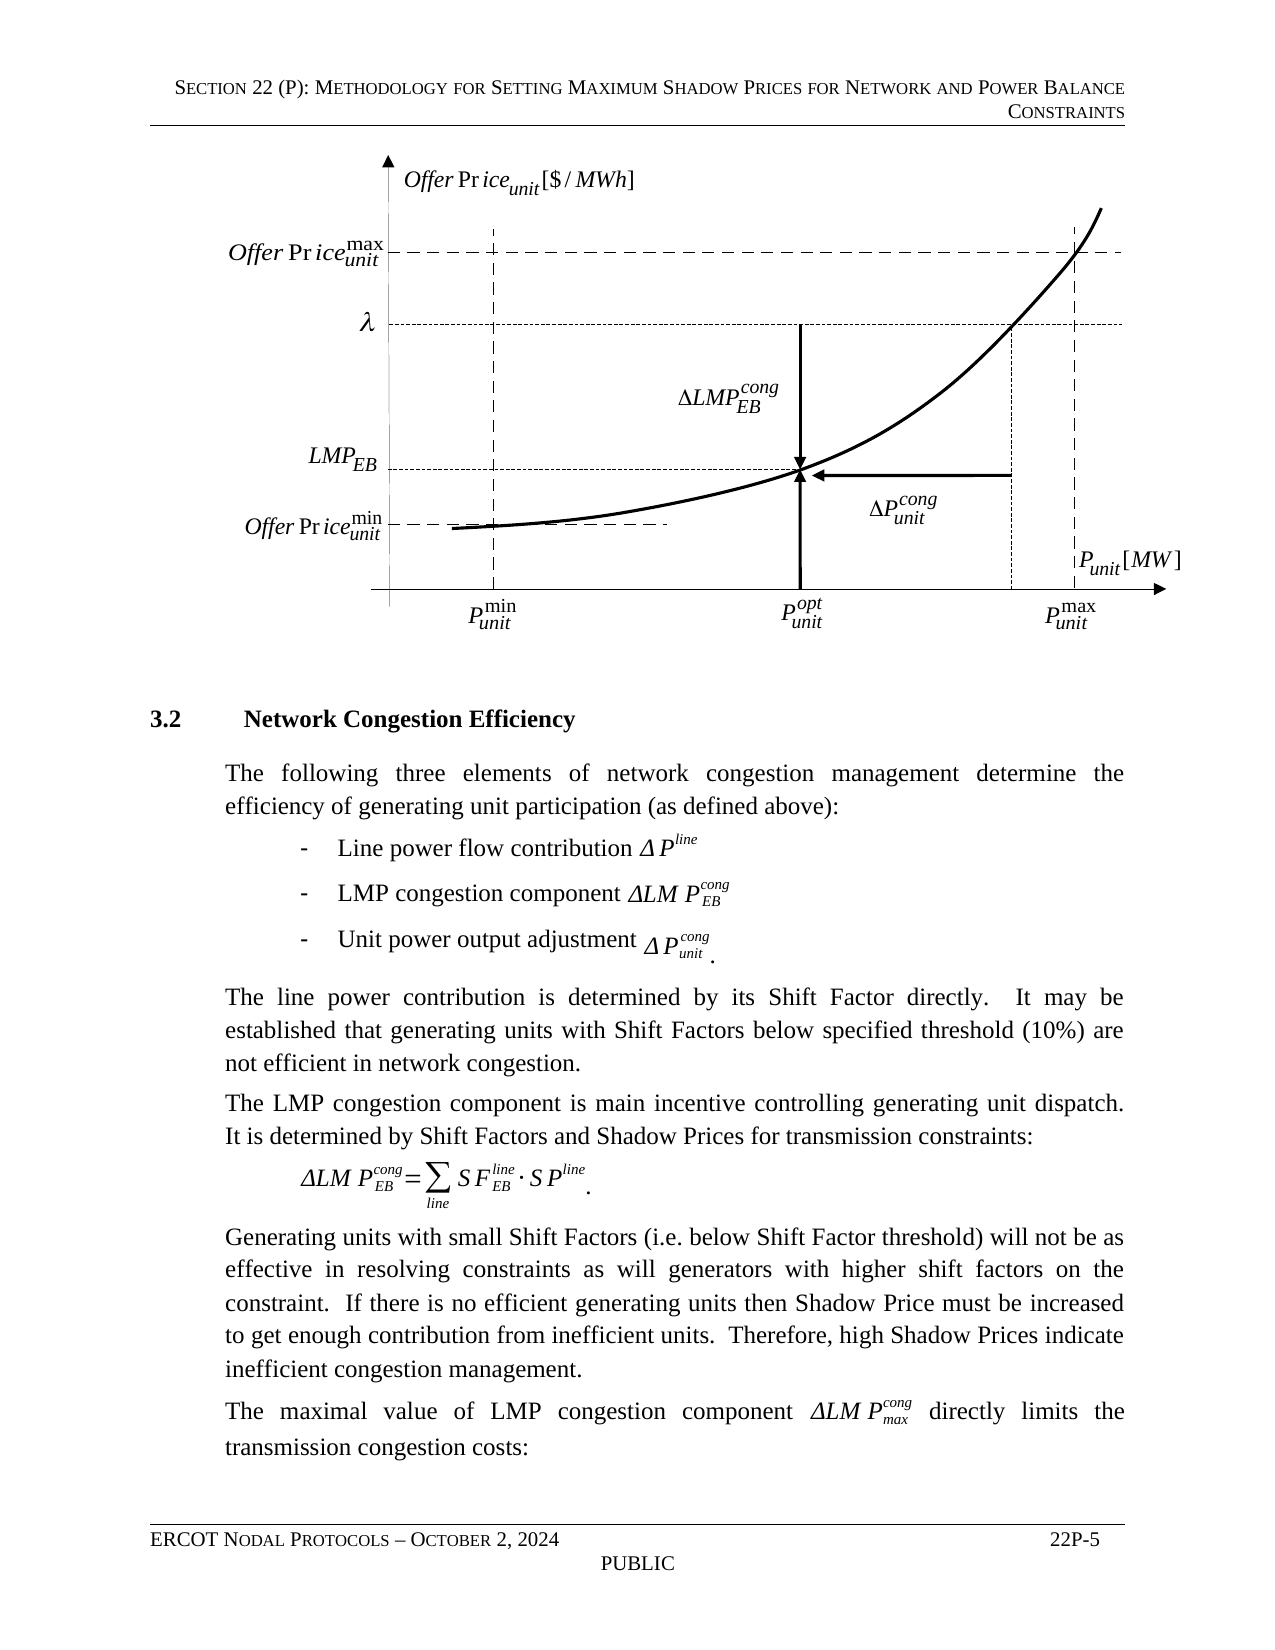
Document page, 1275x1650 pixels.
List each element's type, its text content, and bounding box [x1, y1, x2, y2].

text The maximal value of LMP congestion component directly limits the transmission congestion costs: [225, 1393, 1125, 1461]
list Line power flow contribution [300, 830, 1125, 865]
text Generating units with small Shift Factors (i.e. below Shift Factor threshold) will not be as effective in resolving constraints as will generators with higher shift factors on the constraint. If there is no efficient generating units then Shadow Price must be increased to get enough contribution from inefficient units. Therefore, high Shadow Prices indicate inefficient congestion management. [225, 1222, 1125, 1382]
text The following three elements of network congestion management determine the efficiency of generating unit participation (as defined above): [225, 758, 1125, 819]
list LMP congestion component [300, 875, 1125, 910]
text The line power contribution is determined by its Shift Factor directly. It may be established that generating units with Shift Factors below specified threshold (10%) are not efficient in network congestion. [225, 982, 1125, 1077]
text The LMP congestion component is main incentive controlling generating unit dispatch. It is determined by Shift Factors and Shadow Prices for transmission constraints: [225, 1088, 1125, 1149]
text 3.2 Network Congestion Efficiency [150, 704, 1125, 733]
text . [225, 1160, 1125, 1211]
list Unit power output adjustment . [300, 921, 1125, 969]
